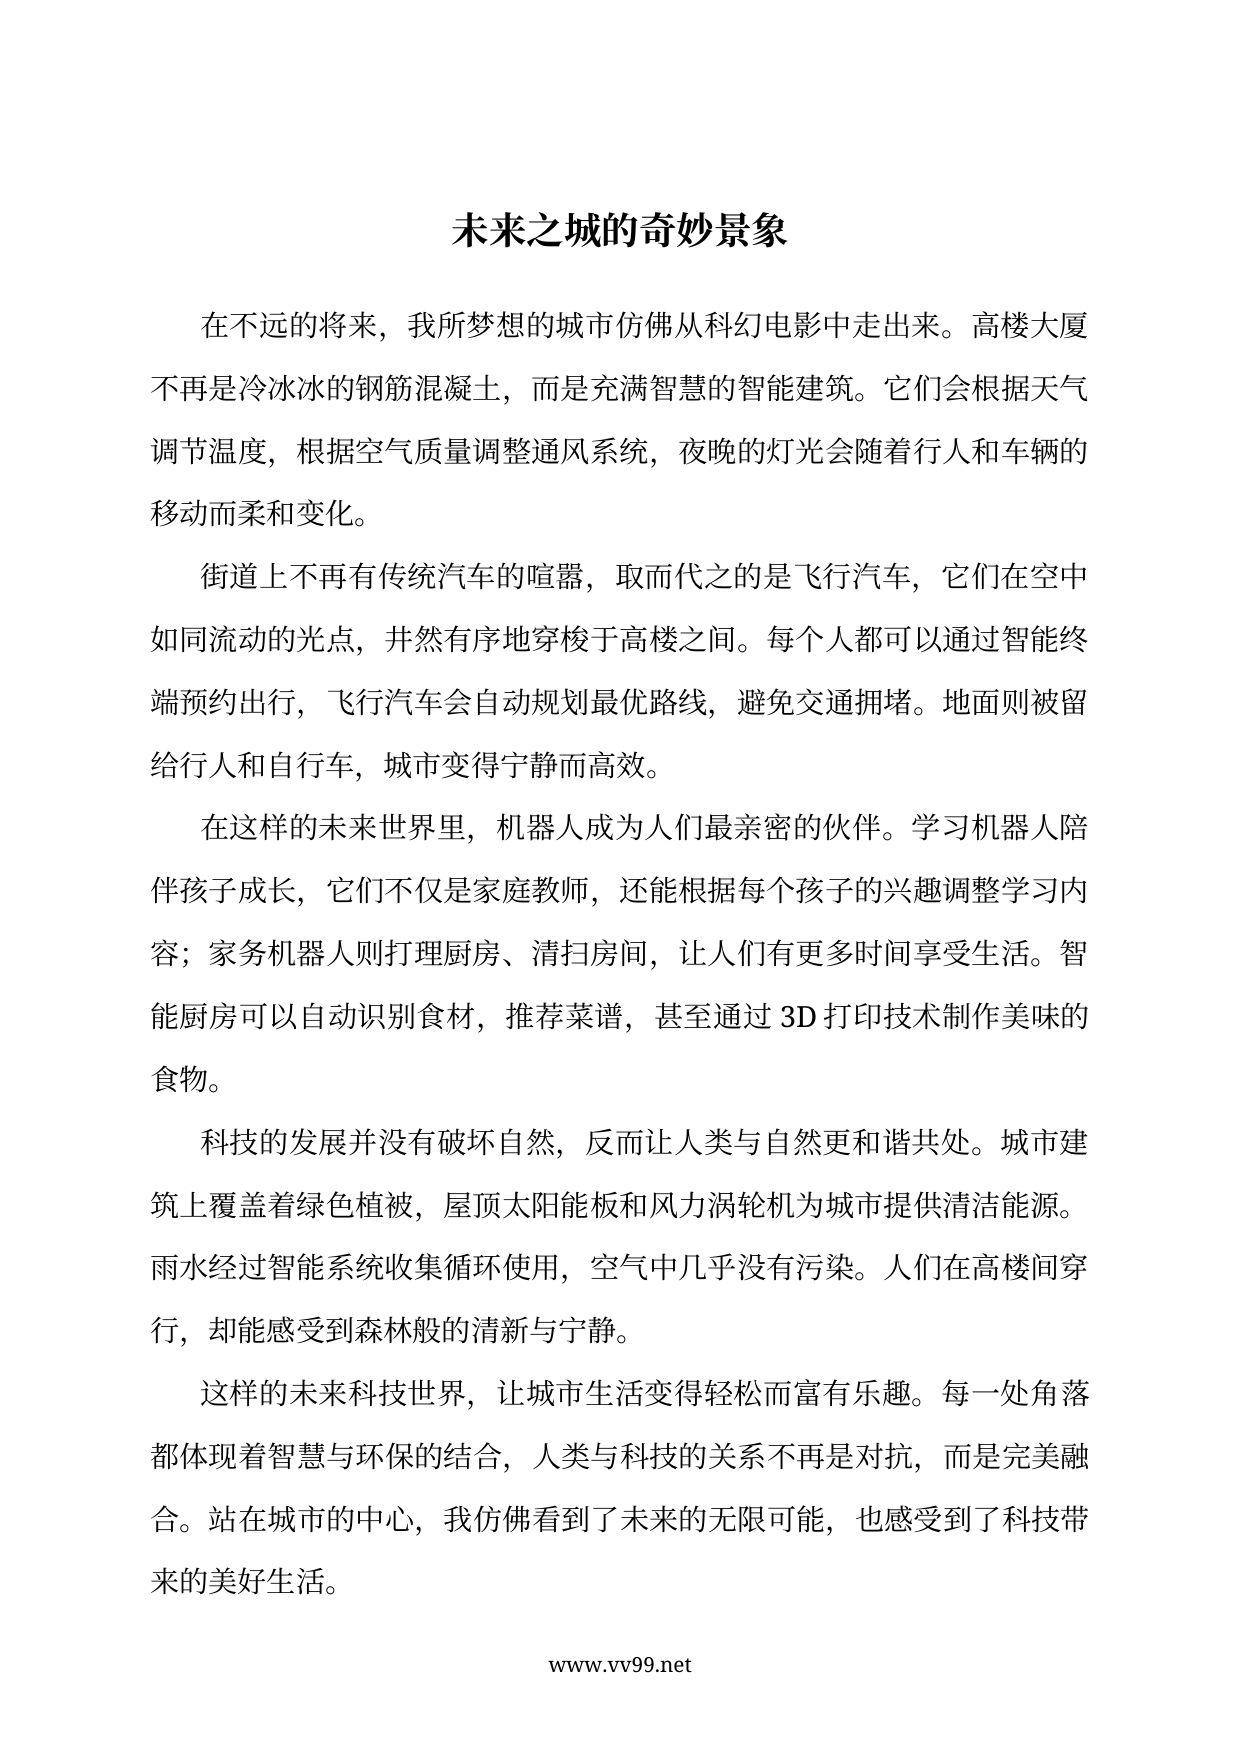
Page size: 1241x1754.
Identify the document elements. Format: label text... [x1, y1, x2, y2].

text 街道上不再有传统汽车的喧嚣，取而代之的是飞行汽车，它们在空中如同流动的光点，井然有序地穿梭于高楼之间。每个人都可以通过智能终端预约出行，飞行汽车会自动规划最优路线，避免交通拥堵。地面则被留给行人和自行车，城市变得宁静而高效。 [150, 554, 1090, 784]
text 科技的发展并没有破坏自然，反而让人类与自然更和谐共处。城市建筑上覆盖着绿色植被，屋顶太阳能板和风力涡轮机为城市提供清洁能源。雨水经过智能系统收集循环使用，空气中几乎没有污染。人们在高楼间穿行，却能感受到森林般的清新与宁静。 [150, 1119, 1090, 1350]
text 这样的未来科技世界，让城市生活变得轻松而富有乐趣。每一处角落都体现着智慧与环保的结合，人类与科技的关系不再是对抗，而是完美融合。站在城市的中心，我仿佛看到了未来的无限可能，也感受到了科技带来的美好生活。 [150, 1371, 1090, 1601]
text 在不远的将来，我所梦想的城市仿佛从科幻电影中走出来。高楼大厦不再是冷冰冰的钢筋混凝土，而是充满智慧的智能建筑。它们会根据天气调节温度，根据空气质量调整通风系统，夜晚的灯光会随着行人和车辆的移动而柔和变化。 [150, 303, 1090, 533]
text 在这样的未来世界里，机器人成为人们最亲密的伙伴。学习机器人陪伴孩子成长，它们不仅是家庭教师，还能根据每个孩子的兴趣调整学习内容；家务机器人则打理厨房、清扫房间，让人们有更多时间享受生活。智能厨房可以自动识别食材，推荐菜谱，甚至通过3D打印技术制作美味的食物。 [150, 805, 1090, 1099]
subtitle 未来之城的奇妙景象 [150, 201, 1090, 255]
